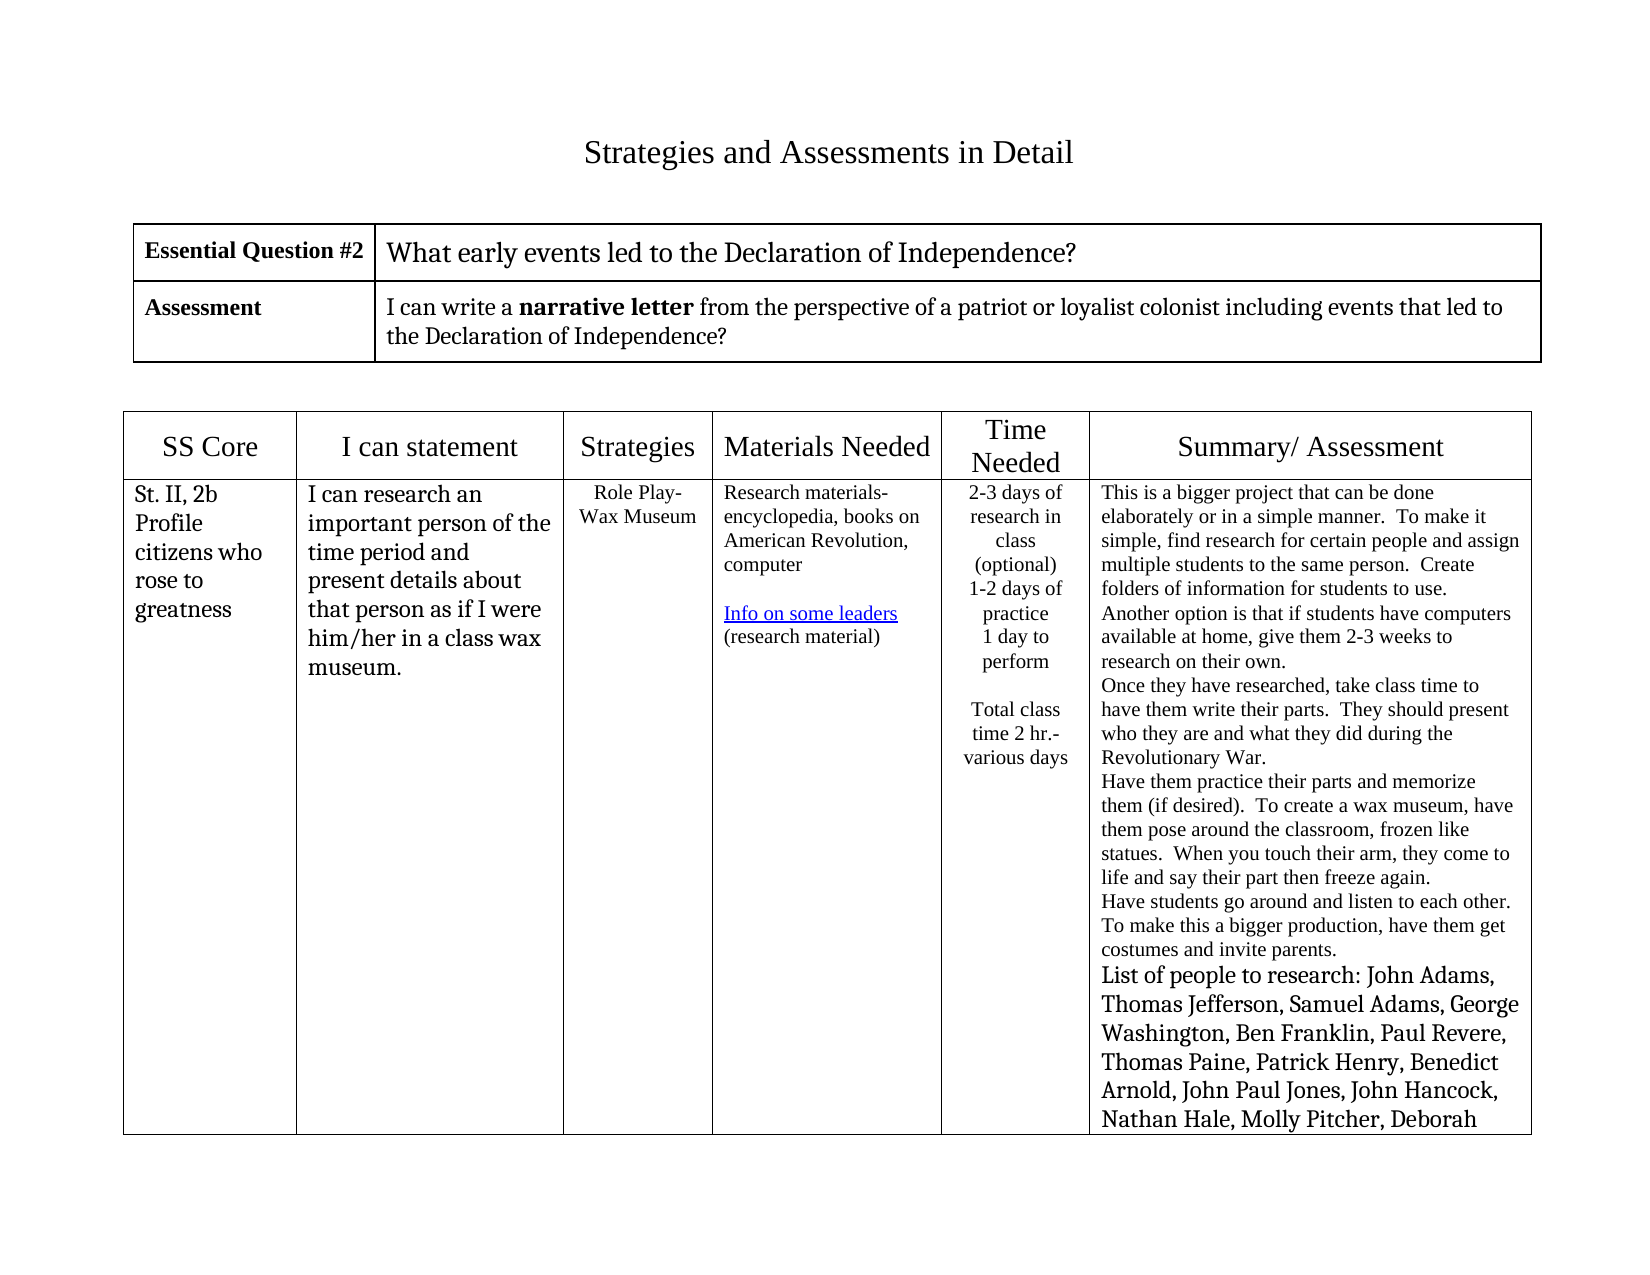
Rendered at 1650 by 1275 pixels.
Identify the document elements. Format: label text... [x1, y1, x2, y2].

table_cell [564, 480, 712, 1134]
table_header Materials Needed [713, 412, 941, 479]
table_header What early events led to the Declaration of Independence? [376, 225, 1540, 280]
table_cell Assessment [134, 282, 374, 361]
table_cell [124, 480, 296, 1134]
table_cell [1090, 480, 1531, 1134]
table_header Strategies [564, 412, 712, 479]
table_cell I can write a narrative letter from the perspective of a patriot or loyalist colonist including events that led to the Declaration of Independence? [376, 282, 1540, 361]
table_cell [713, 480, 941, 1134]
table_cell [942, 480, 1089, 1134]
table_header Time Needed [942, 412, 1089, 479]
text Strategies and Assessments in Detail [135, 132, 1522, 171]
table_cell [297, 480, 563, 1134]
table_header I can statement [297, 412, 563, 479]
table_header Summary/ Assessment [1090, 412, 1531, 479]
table_header Essential Question #2 [134, 225, 374, 280]
table_header SS Core [124, 412, 296, 479]
